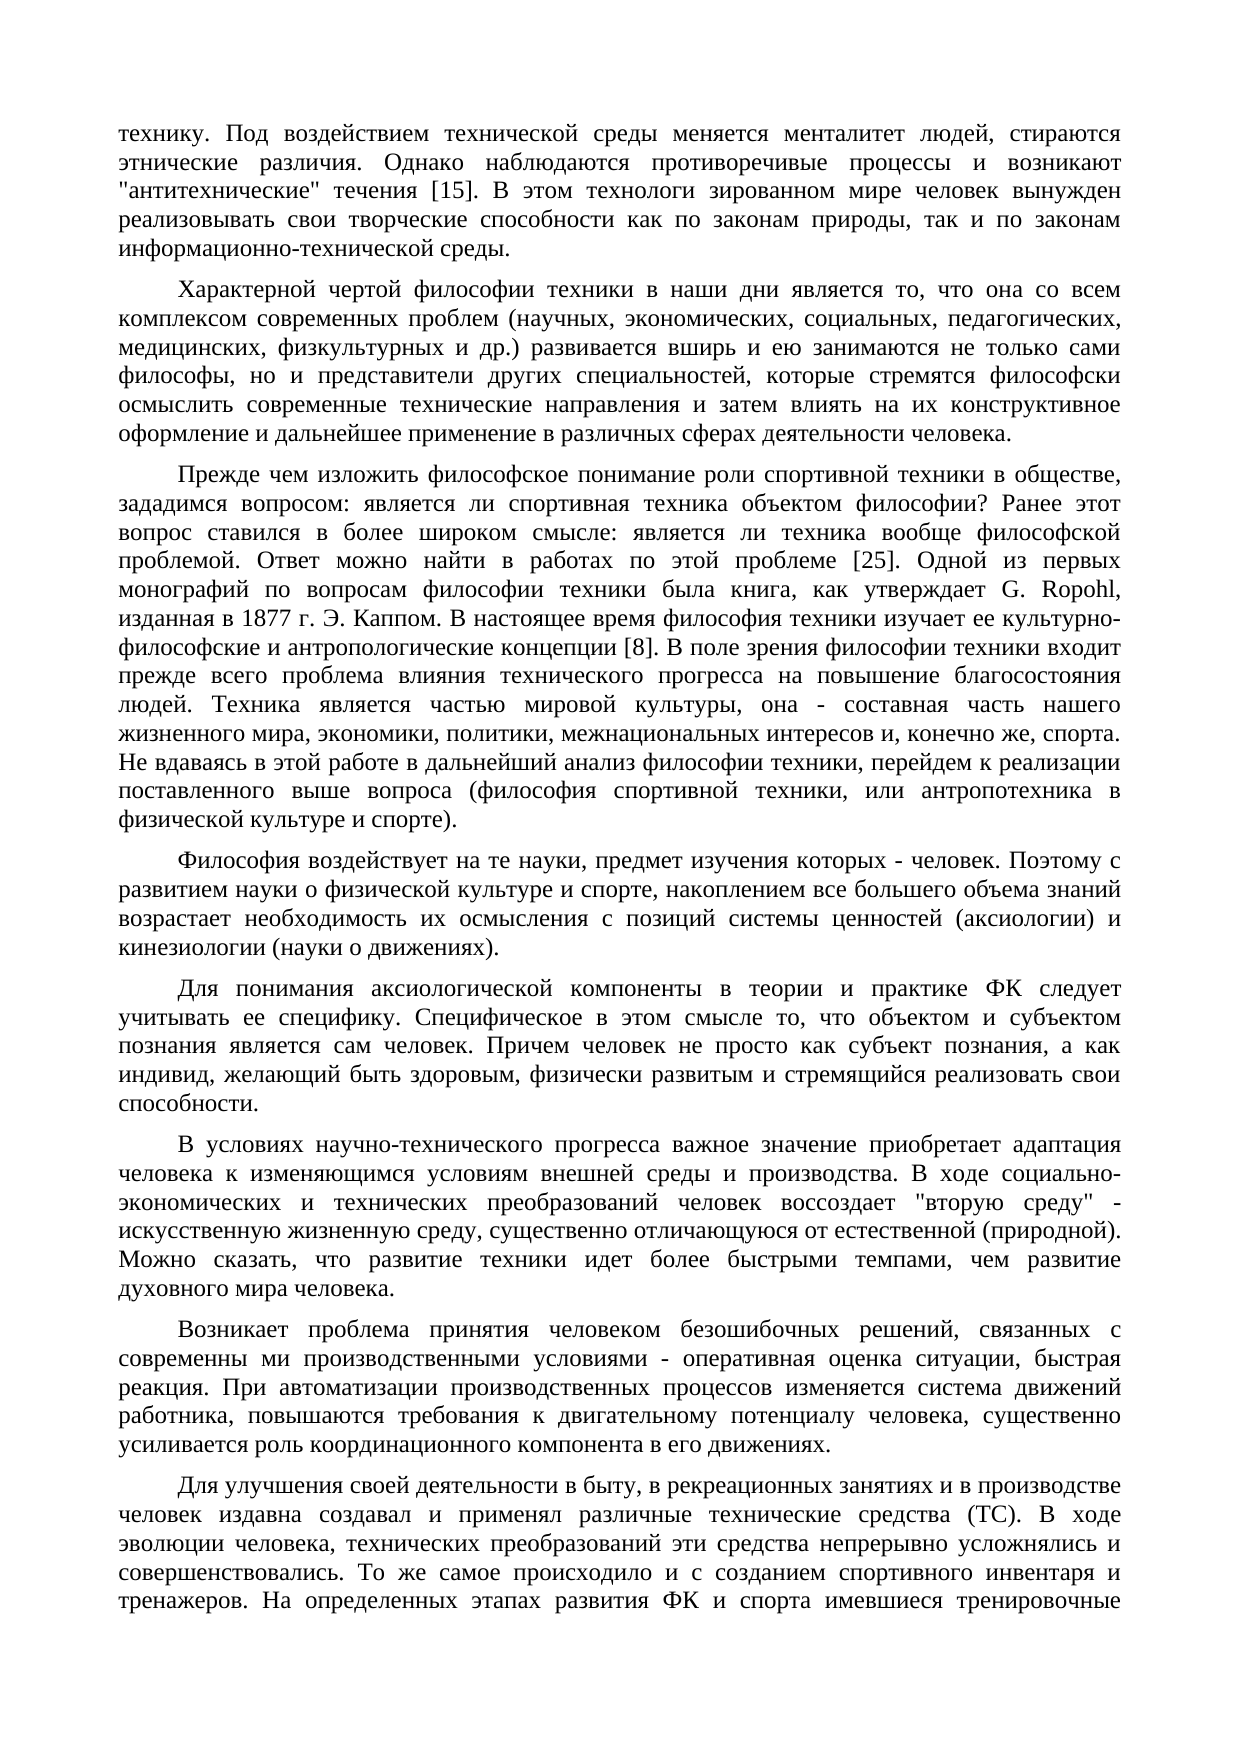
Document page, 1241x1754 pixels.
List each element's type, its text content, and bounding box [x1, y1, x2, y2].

text Философия воздействует на те науки, предмет изучения которых - человек. Поэтому с развитием науки о физической культуре и спорте, накоплением все большего объема знаний возрастает необходимость их осмысления с позиций системы ценностей (аксиологии) и кинезиологии (науки о движениях). [118, 846, 1122, 961]
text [118, 118, 1122, 262]
text Характерной чертой философии техники в наши дни является то, что она со всем комплексом современных проблем (научных, экономических, социальных, педагогических, медицинских, физкультурных и др.) развивается вширь и ею занимаются не только сами философы, но и представители других специальностей, которые стремятся философски осмыслить современные технические направления и затем влиять на их конструктивное оформление и дальнейшее применение в различных сферах деятельности человека. [118, 274, 1122, 447]
text В условиях научно-технического прогресса важное значение приобретает адаптация человека к изменяющимся условиям внешней среды и производства. В ходе социально-экономических и технических преобразований человек воссоздает "вторую среду" - искусственную жизненную среду, существенно отличающуюся от естественной (природной). Можно сказать, что развитие техники идет более быстрыми темпами, чем развитие духовного мира человека. [118, 1129, 1122, 1302]
text Прежде чем изложить философское понимание роли спортивной техники в обществе, зададимся вопросом: является ли спортивная техника объектом философии? Ранее этот вопрос ставился в более широком смысле: является ли техника вообще философской проблемой. Ответ можно найти в работах по этой проблеме [25]. Одной из первых монографий по вопросам философии техники была книга, как утверждает G. Ropohl, изданная в 1877 г. Э. Каппом. В настоящее время философия техники изучает ее культурно-философские и антропологические концепции [8]. В поле зрения философии техники входит прежде всего проблема влияния технического прогресса на повышение благосостояния людей. Техника является частью мировой культуры, она - составная часть нашего жизненного мира, экономики, политики, межнациональных интересов и, конечно же, спорта. Не вдаваясь в этой работе в дальнейший анализ философии техники, перейдем к реализации поставленного выше вопроса (философия спортивной техники, или антропотехника в физической культуре и спорте). [118, 459, 1122, 833]
text Для понимания аксиологической компоненты в теории и практике ФК следует учитывать ее специфику. Специфическое в этом смысле то, что объектом и субъектом познания является сам человек. Причем человек не просто как субъект познания, а как индивид, желающий быть здоровым, физически развитым и стремящийся реализовать свои способности. [118, 973, 1122, 1117]
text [118, 1471, 1122, 1614]
text Возникает проблема принятия человеком безошибочных решений, связанных с современны ми производственными условиями - оперативная оценка ситуации, быстрая реакция. При автоматизации производственных процессов изменяется система движений работника, повышаются требования к двигательному потенциалу человека, существенно усиливается роль координационного компонента в его движениях. [118, 1314, 1122, 1458]
